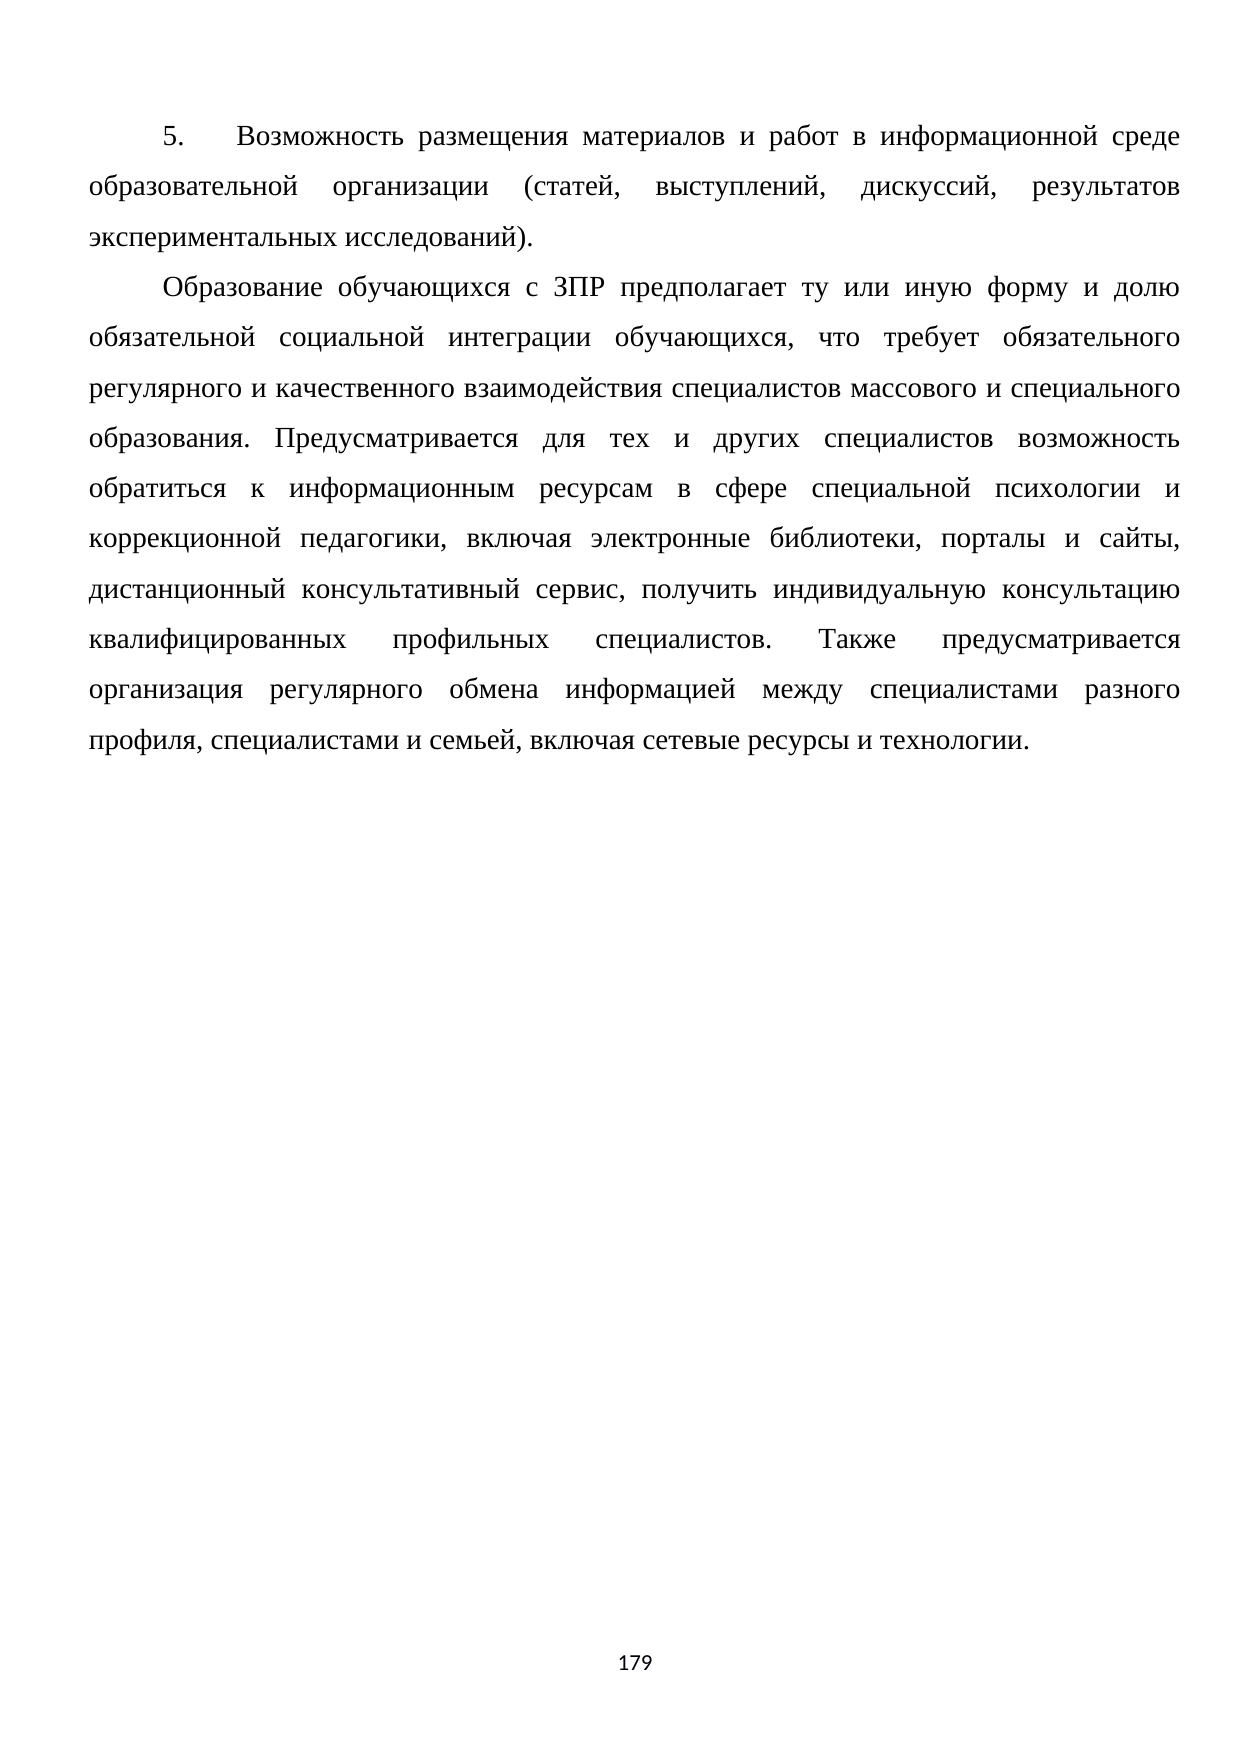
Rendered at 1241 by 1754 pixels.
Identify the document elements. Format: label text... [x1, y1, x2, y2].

text Образование обучающихся с ЗПР предполагает ту или иную форму и долю обязательной социальной интеграции обучающихся, что требует обязательного регулярного и качественного взаимодействия специалистов массового и специального образования. Предусматривается для тех и других специалистов возможность обратиться к информационным ресурсам в сфере специальной психологии и коррекционной педагогики, включая электронные библиотеки, порталы и сайты, дистанционный консультативный сервис, получить индивидуальную консультацию квалифицированных профильных специалистов. Также предусматривается организация регулярного обмена информацией между специалистами разного профиля, специалистами и семьей, включая сетевые ресурсы и технологии. [89, 269, 1181, 755]
list Возможность размещения материалов и работ в информационной среде образовательной организации (статей, выступлений, дискуссий, результатов экспериментальных исследований). [89, 118, 1181, 252]
